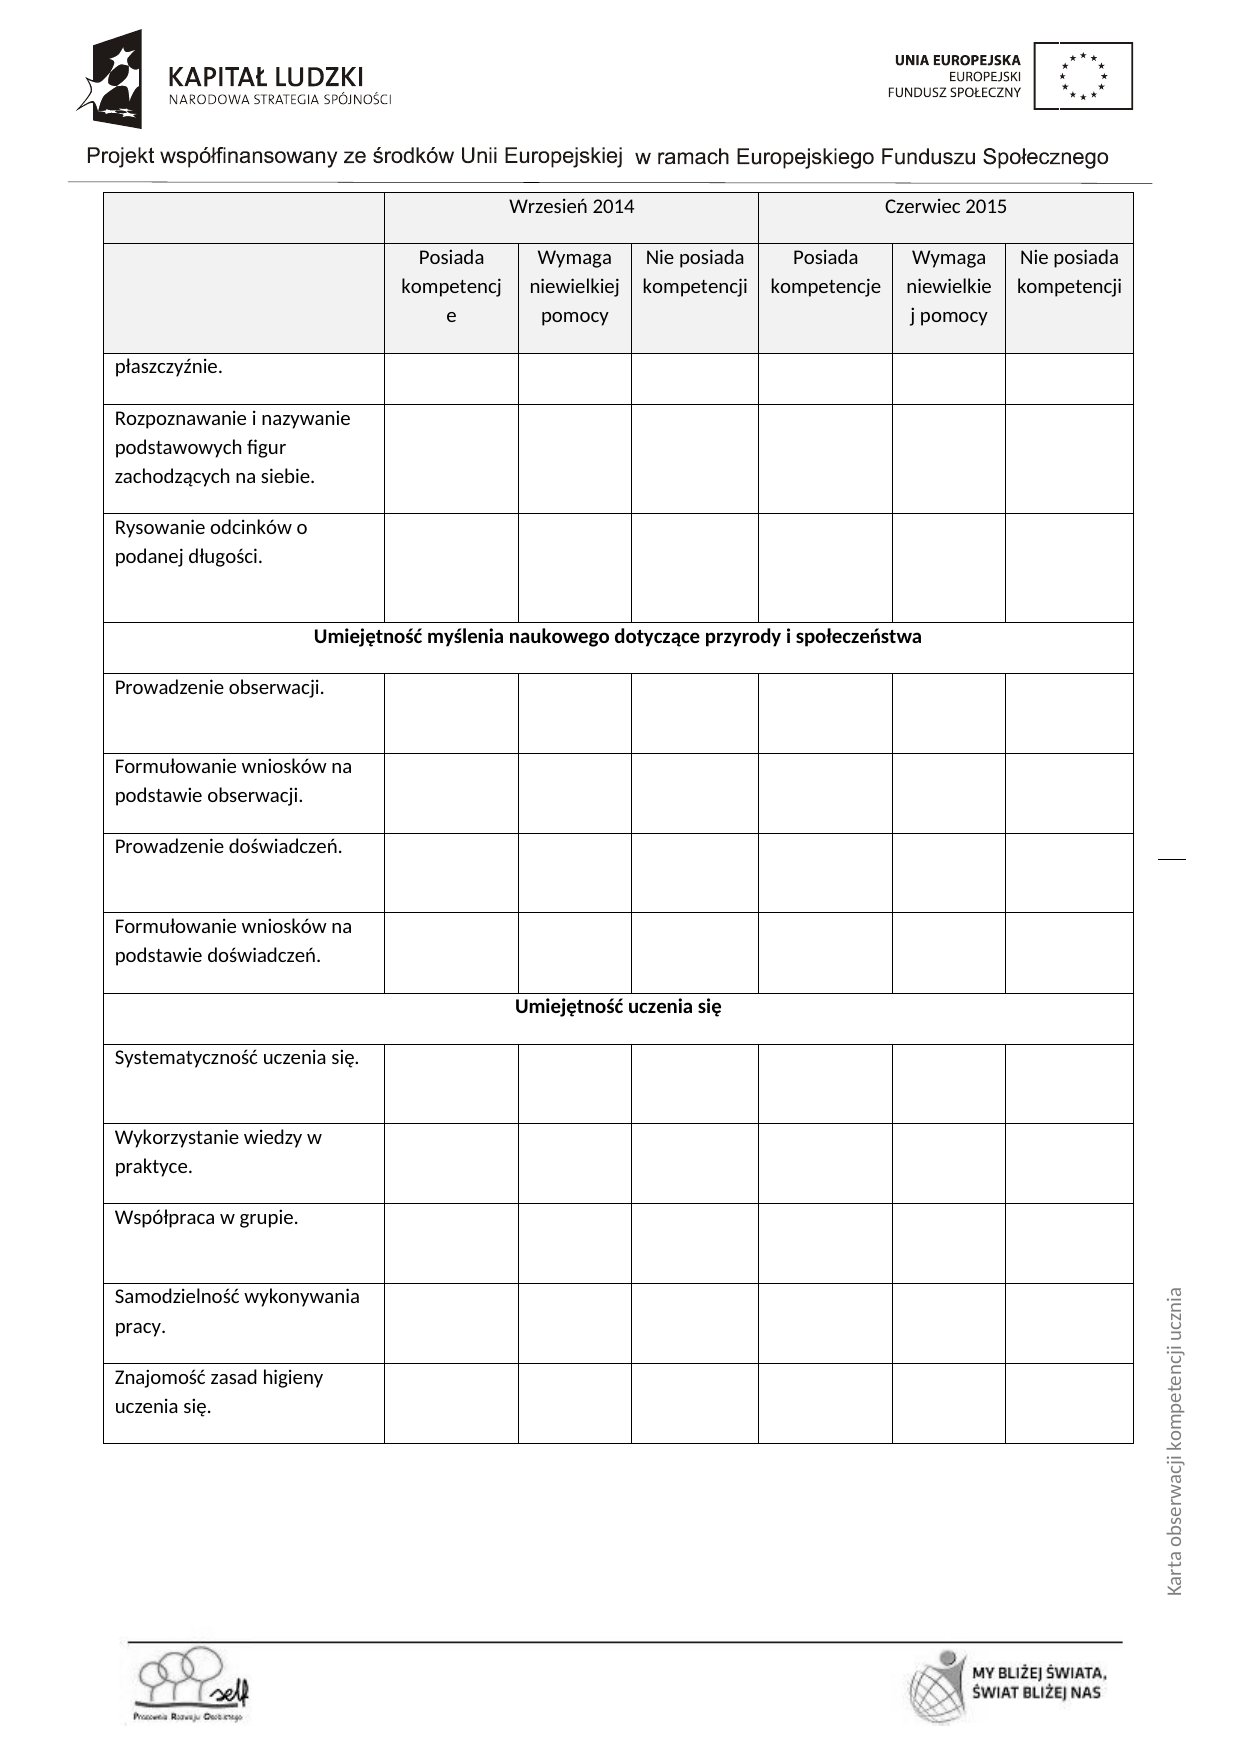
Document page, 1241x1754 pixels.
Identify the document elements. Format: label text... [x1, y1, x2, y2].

table_cell [1006, 1045, 1133, 1123]
table_cell [519, 834, 631, 912]
table_cell [385, 1204, 518, 1283]
table_cell [759, 405, 892, 513]
table_cell [632, 514, 758, 622]
table_cell [519, 1045, 631, 1123]
table_cell [759, 514, 892, 622]
table_cell [1006, 1364, 1133, 1443]
table_cell [632, 1204, 758, 1283]
table_cell [893, 1045, 1005, 1123]
table_cell [519, 1284, 631, 1363]
table_cell [104, 244, 384, 353]
table_cell [1006, 354, 1133, 404]
table_cell [632, 754, 758, 833]
table_cell [759, 913, 892, 992]
table_cell [759, 674, 892, 752]
table_cell [632, 1364, 758, 1443]
table_cell Formułowanie wniosków na podstawie doświadczeń. [104, 913, 384, 992]
table_cell [519, 754, 631, 833]
table_cell [385, 354, 518, 404]
table_header Wrzesień 2014 [385, 193, 758, 243]
table_cell [385, 913, 518, 992]
table_cell [1006, 514, 1133, 622]
table_cell Posiada kompetencje [385, 244, 518, 353]
table_cell [519, 674, 631, 752]
table_cell [519, 913, 631, 992]
table_cell [519, 405, 631, 513]
table_cell [385, 1124, 518, 1203]
table_cell Posiada kompetencje [759, 244, 892, 353]
table_cell Nie posiada kompetencji [632, 244, 758, 353]
table_cell [385, 514, 518, 622]
table_cell Współpraca w grupie. [104, 1204, 384, 1283]
table_cell [1006, 913, 1133, 992]
table_cell [759, 354, 892, 404]
table_cell [632, 1045, 758, 1123]
table_cell Wymaga niewielkiej pomocy [519, 244, 631, 353]
table_cell Rozpoznawanie i nazywanie podstawowych figur zachodzących na siebie. [104, 405, 384, 513]
table_cell Wykorzystanie wiedzy w praktyce. [104, 1124, 384, 1203]
table_cell [1006, 405, 1133, 513]
table_cell Formułowanie wniosków na podstawie obserwacji. [104, 754, 384, 833]
table_cell Umiejętność myślenia naukowego dotyczące przyrody i społeczeństwa [104, 623, 1133, 673]
table_cell [893, 674, 1005, 752]
table_cell [893, 754, 1005, 833]
table_cell [759, 1045, 892, 1123]
table_cell [385, 1364, 518, 1443]
table_cell [759, 1364, 892, 1443]
table_cell [1006, 674, 1133, 752]
table_cell [893, 514, 1005, 622]
table_cell [632, 354, 758, 404]
table_cell [893, 1204, 1005, 1283]
table_cell [1006, 754, 1133, 833]
table_cell Rysowanie odcinków o podanej długości. [104, 514, 384, 622]
table_cell [632, 405, 758, 513]
table_cell [759, 754, 892, 833]
table_cell [1006, 834, 1133, 912]
table_cell Nie posiada kompetencji [1006, 244, 1133, 353]
table_cell [519, 1364, 631, 1443]
table_cell Prowadzenie obserwacji. [104, 674, 384, 752]
table_cell [385, 834, 518, 912]
table_cell Znajomość zasad higieny uczenia się. [104, 1364, 384, 1443]
table_cell [759, 1284, 892, 1363]
table_cell [632, 1124, 758, 1203]
table_cell [759, 1124, 892, 1203]
table_cell [632, 1284, 758, 1363]
picture [119, 1626, 1123, 1726]
table_header Czerwiec 2015 [759, 193, 1133, 243]
table_cell [385, 754, 518, 833]
table_cell [385, 405, 518, 513]
table_cell [1006, 1204, 1133, 1283]
table_cell [385, 674, 518, 752]
table_cell [893, 834, 1005, 912]
table_cell Prowadzenie doświadczeń. [104, 834, 384, 912]
table_cell Rozpoznawanie i nazywanie podstawowych figur na płaszczyźnie. [104, 354, 384, 404]
table_cell [519, 1204, 631, 1283]
table_cell [893, 405, 1005, 513]
table_cell Umiejętność uczenia się [104, 994, 1133, 1043]
table_cell [759, 1204, 892, 1283]
table_cell Wymaga niewielkiej pomocy [893, 244, 1005, 353]
table_cell [893, 1284, 1005, 1363]
table_cell [1006, 1124, 1133, 1203]
table_cell Systematyczność uczenia się. [104, 1045, 384, 1123]
table_cell [893, 354, 1005, 404]
table_cell [893, 1364, 1005, 1443]
table_cell [385, 1045, 518, 1123]
table_cell [759, 834, 892, 912]
table_cell [893, 1124, 1005, 1203]
table_cell [519, 354, 631, 404]
table_cell [632, 913, 758, 992]
table_cell Samodzielność wykonywania pracy. [104, 1284, 384, 1363]
table_cell [632, 834, 758, 912]
table_cell [893, 913, 1005, 992]
table_cell [519, 514, 631, 622]
table_cell [385, 1284, 518, 1363]
table_cell [632, 674, 758, 752]
table_cell [1006, 1284, 1133, 1363]
table_header [104, 193, 384, 243]
table_cell [519, 1124, 631, 1203]
